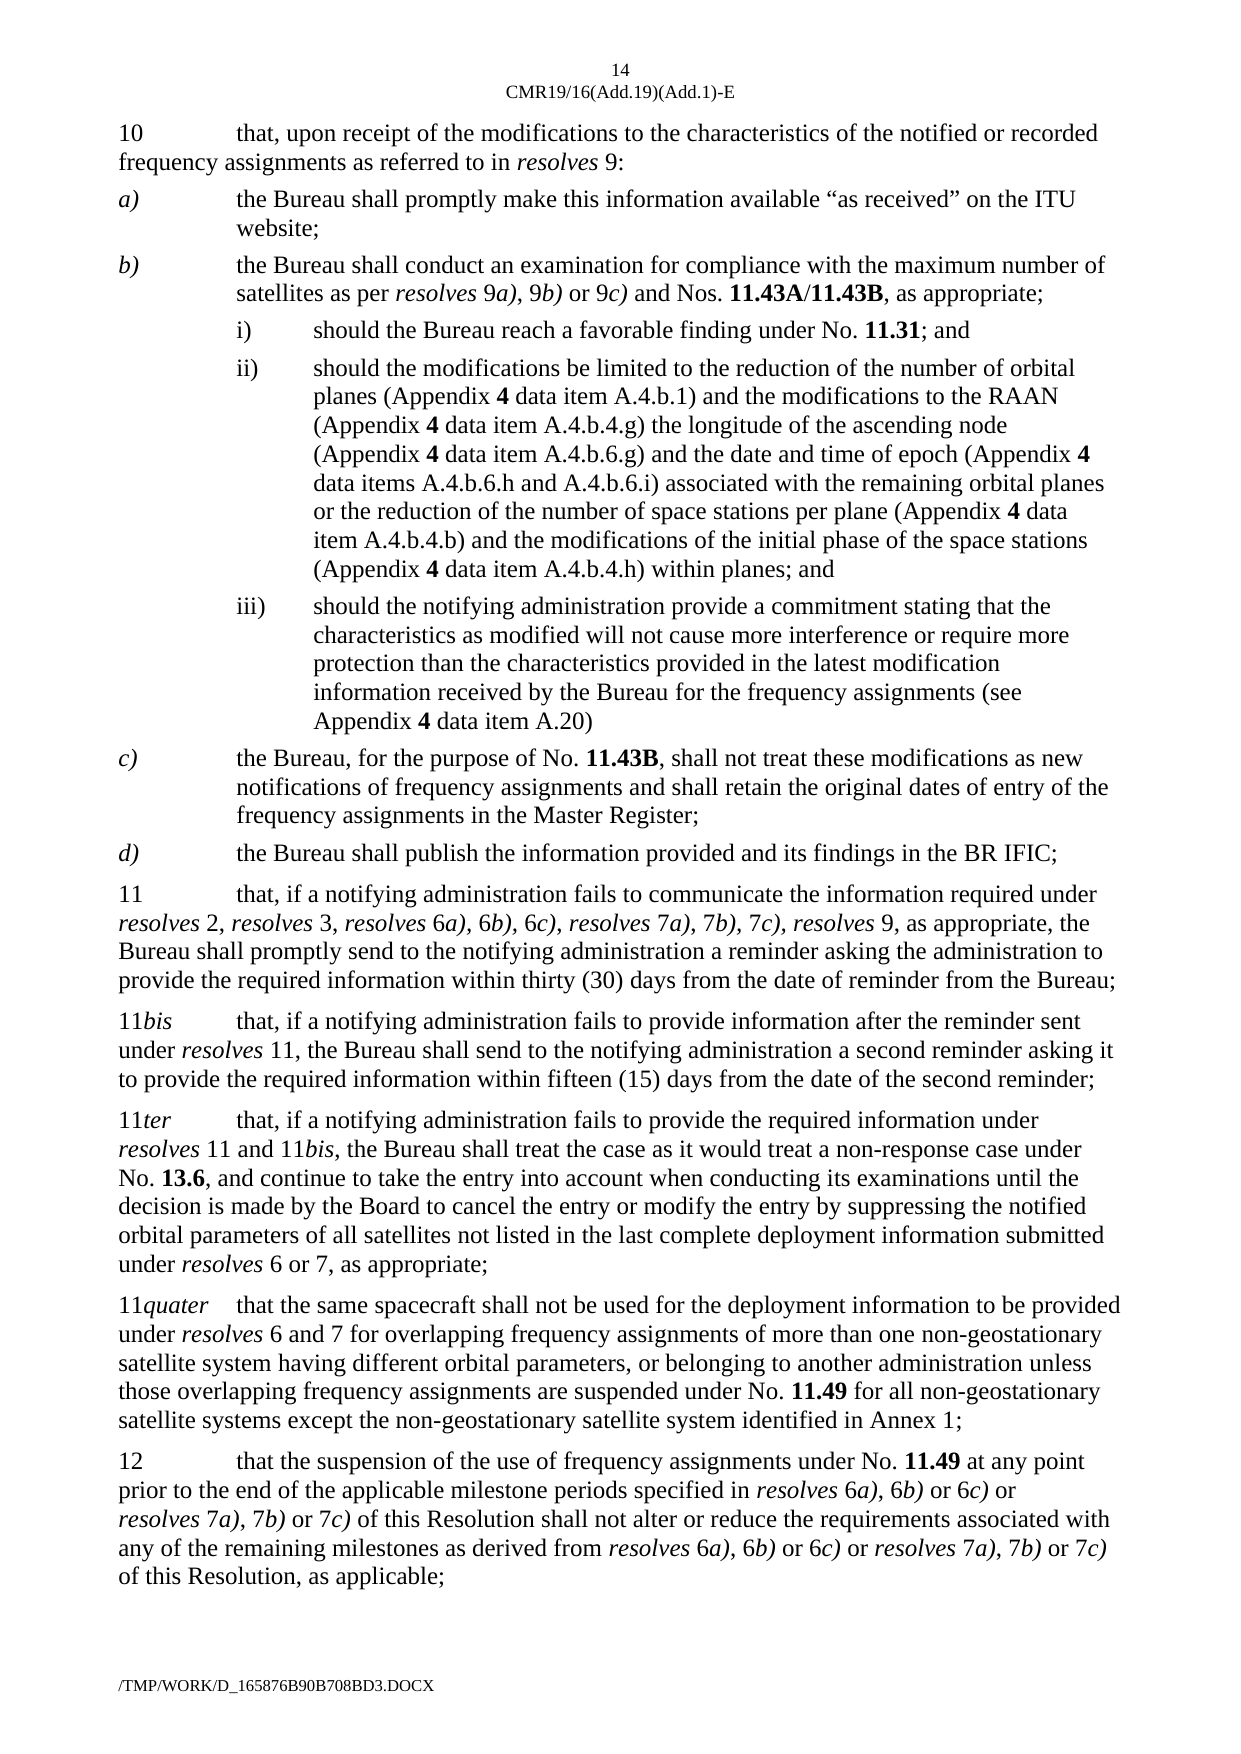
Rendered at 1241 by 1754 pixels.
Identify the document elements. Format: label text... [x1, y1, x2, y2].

text c) the Bureau, for the purpose of No. 11.43B, shall not treat these modifications as new notifications of frequency assignments and shall retain the original dates of entry of the frequency assignments in the Master Register; [118, 743, 1122, 829]
text iii) should the notifying administration provide a commitment stating that the characteristics as modified will not cause more interference or require more protection than the characteristics provided in the latest modification information received by the Bureau for the frequency assignments (see Appendix 4 data item A.20) [236, 591, 1122, 735]
text 10 that, upon receipt of the modifications to the characteristics of the notified or recorded frequency assignments as referred to in resolves 9: [118, 118, 1122, 176]
text a) the Bureau shall promptly make this information available “as received” on the ITU website; [118, 184, 1122, 241]
text d) the Bureau shall publish the information provided and its findings in the BR IFIC; [118, 838, 1122, 866]
text 12 that the suspension of the use of frequency assignments under No. 11.49 at any point prior to the end of the applicable milestone periods specified in resolves 6a), 6b) or 6c) or resolves 7a), 7b) or 7c) of this Resolution shall not alter or reduce the requirements associated with any of the remaining milestones as derived from resolves 6a), 6b) or 6c) or resolves 7a), 7b) or 7c) of this Resolution, as applicable; [118, 1446, 1122, 1590]
text i) should the Bureau reach a favorable finding under No. 11.31; and [236, 316, 1122, 344]
text 11 that, if a notifying administration fails to communicate the information required under resolves 2, resolves 3, resolves 6a), 6b), 6c), resolves 7a), 7b), 7c), resolves 9, as appropriate, the Bureau shall promptly send to the notifying administration a reminder asking the administration to provide the required information within thirty (30) days from the date of reminder from the Bureau; [118, 879, 1122, 994]
text 11ter that, if a notifying administration fails to provide the required information under resolves 11 and 11bis, the Bureau shall treat the case as it would treat a non-response case under No. 13.6, and continue to take the entry into account when conducting its examinations until the decision is made by the Board to cancel the entry or modify the entry by suppressing the notified orbital parameters of all satellites not listed in the last complete deployment information submitted under resolves 6 or 7, as appropriate; [118, 1105, 1122, 1278]
text 11quater that the same spacecraft shall not be used for the deployment information to be provided under resolves 6 and 7 for overlapping frequency assignments of more than one non-geostationary satellite system having different orbital parameters, or belonging to another administration unless those overlapping frequency assignments are suspended under No. 11.49 for all non-geostationary satellite systems except the non-geostationary satellite system identified in Annex 1; [118, 1290, 1122, 1434]
text b) the Bureau shall conduct an examination for compliance with the maximum number of satellites as per resolves 9a), 9b) or 9c) and Nos. 11.43A/11.43B, as appropriate; [118, 250, 1122, 307]
text 11bis that, if a notifying administration fails to provide information after the reminder sent under resolves 11, the Bureau shall send to the notifying administration a second reminder asking it to provide the required information within fifteen (15) days from the date of the second reminder; [118, 1006, 1122, 1093]
text ii) should the modifications be limited to the reduction of the number of orbital planes (Appendix 4 data item A.4.b.1) and the modifications to the RAAN (Appendix 4 data item A.4.b.4.g) the longitude of the ascending node (Appendix 4 data item A.4.b.6.g) and the date and time of epoch (Appendix 4 data items A.4.b.6.h and A.4.b.6.i) associated with the remaining orbital planes or the reduction of the number of space stations per plane (Appendix 4 data item A.4.b.4.b) and the modifications of the initial phase of the space stations (Appendix 4 data item A.4.b.4.h) within planes; and [236, 353, 1122, 583]
